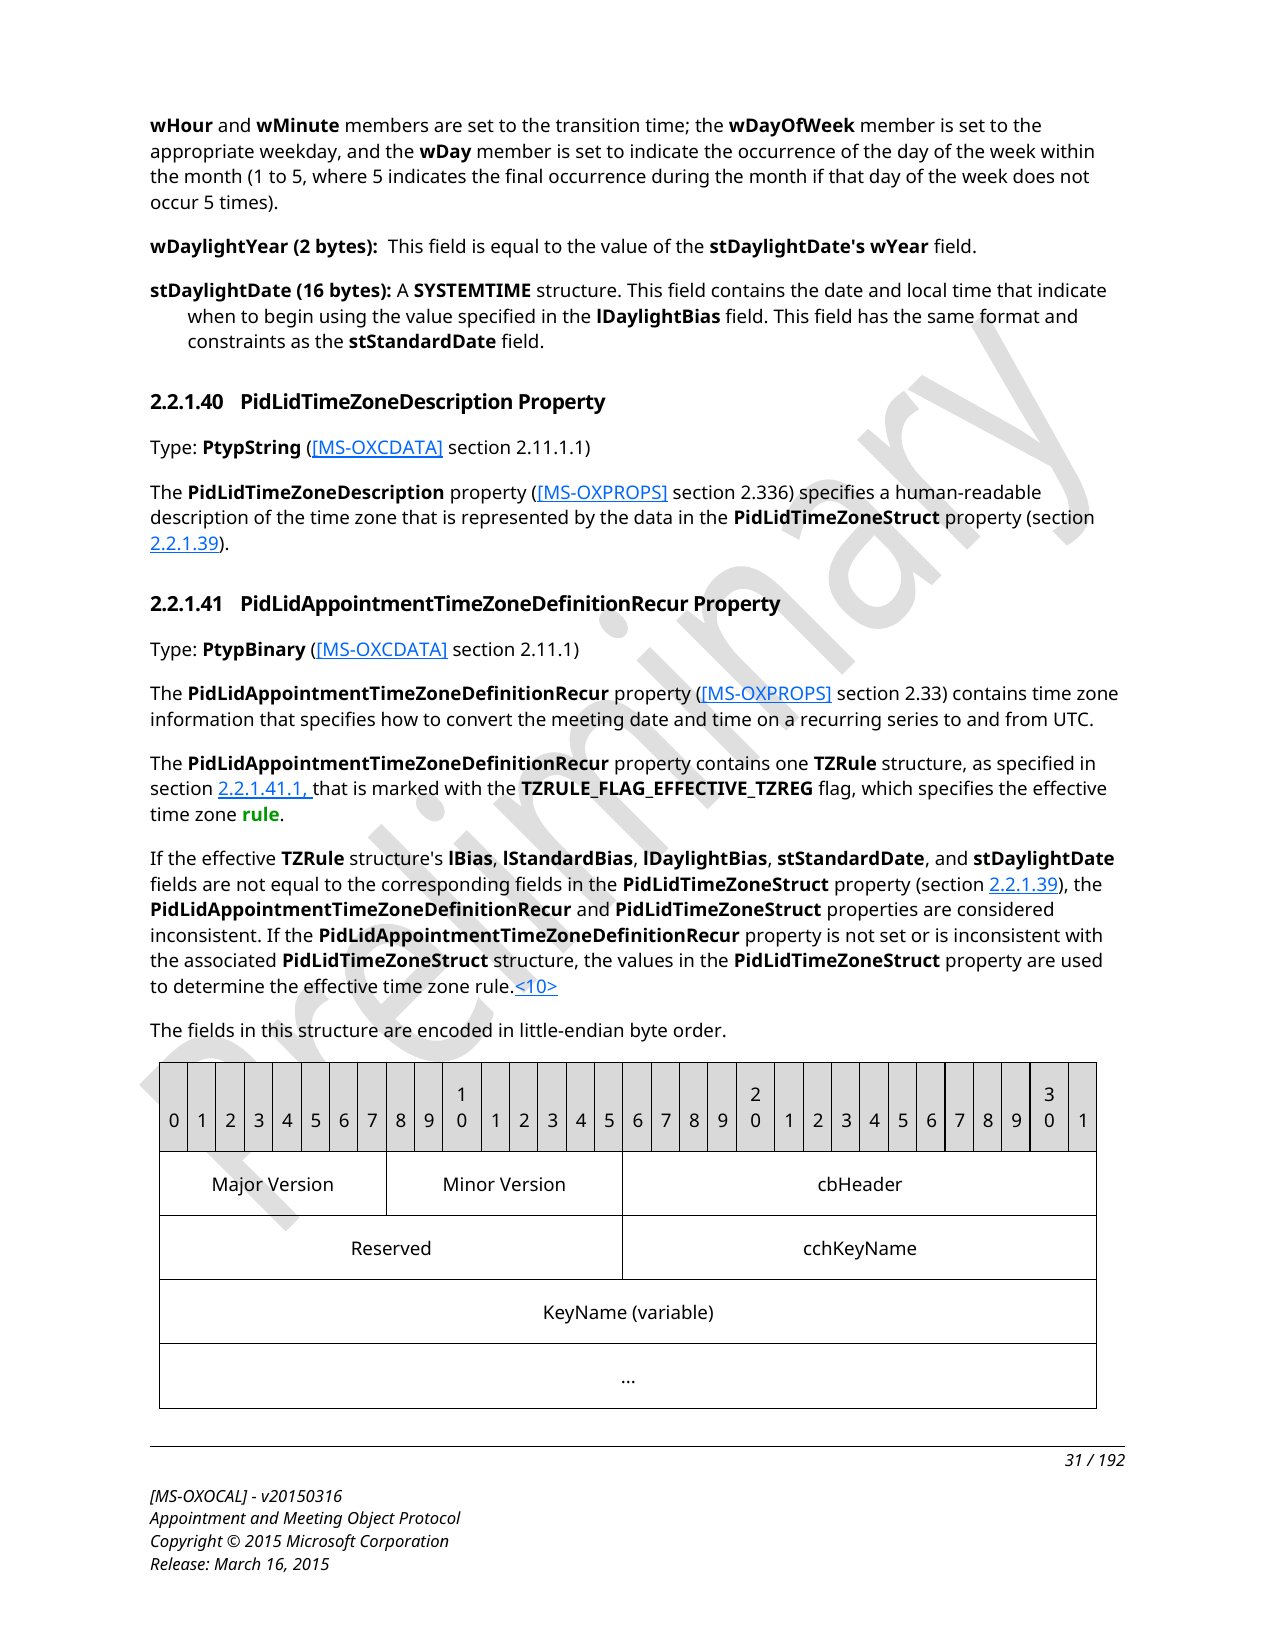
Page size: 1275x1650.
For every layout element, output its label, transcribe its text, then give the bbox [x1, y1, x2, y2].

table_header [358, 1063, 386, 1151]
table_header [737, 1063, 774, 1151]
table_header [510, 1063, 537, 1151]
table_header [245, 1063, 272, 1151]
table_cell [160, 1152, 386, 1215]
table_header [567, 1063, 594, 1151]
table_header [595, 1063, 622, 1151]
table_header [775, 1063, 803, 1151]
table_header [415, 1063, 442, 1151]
text The fields in this structure are encoded in little-endian byte order. [150, 1017, 1125, 1043]
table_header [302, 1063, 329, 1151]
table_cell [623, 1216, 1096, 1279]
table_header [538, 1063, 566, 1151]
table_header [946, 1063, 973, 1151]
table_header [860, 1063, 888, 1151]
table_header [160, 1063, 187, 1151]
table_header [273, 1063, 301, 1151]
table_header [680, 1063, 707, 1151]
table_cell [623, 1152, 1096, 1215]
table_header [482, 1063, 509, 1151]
subtitle PidLidTimeZoneDescription Property [150, 387, 1125, 416]
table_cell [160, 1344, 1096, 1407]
text stDaylightDate (16 bytes): A SYSTEMTIME structure. This field contains the date and local time that indicate when to begin using the value specified in the lDaylightBias field. This field has the same format and constraints as the stStandardDate field. [150, 278, 1125, 354]
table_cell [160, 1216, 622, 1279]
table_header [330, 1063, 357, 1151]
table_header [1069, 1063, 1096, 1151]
text The PidLidAppointmentTimeZoneDefinitionRecur property ([MS-OXPROPS] section 2.33) contains time zone information that specifies how to convert the meeting date and time on a recurring series to and from UTC. [150, 680, 1125, 731]
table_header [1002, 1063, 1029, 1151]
text If the effective TZRule structure's lBias, lStandardBias, lDaylightBias, stStandardDate, and stDaylightDate fields are not equal to the corresponding fields in the PidLidTimeZoneStruct property (section 2.2.1.39), the PidLidAppointmentTimeZoneDefinitionRecur and PidLidTimeZoneStruct properties are considered inconsistent. If the PidLidAppointmentTimeZoneDefinitionRecur property is not set or is inconsistent with the associated PidLidTimeZoneStruct structure, the values in the PidLidTimeZoneStruct property are used to determine the effective time zone rule.<10> [150, 845, 1125, 998]
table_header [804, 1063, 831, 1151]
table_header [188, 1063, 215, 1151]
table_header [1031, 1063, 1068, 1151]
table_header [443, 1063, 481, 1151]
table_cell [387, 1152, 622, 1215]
text wDaylightYear (2 bytes): This field is equal to the value of the stDaylightDate's wYear field. [150, 233, 1125, 259]
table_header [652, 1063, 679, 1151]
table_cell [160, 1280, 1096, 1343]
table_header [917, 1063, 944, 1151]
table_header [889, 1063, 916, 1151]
text Type: PtypBinary ([MS-OXCDATA] section 2.11.1) [150, 636, 1125, 662]
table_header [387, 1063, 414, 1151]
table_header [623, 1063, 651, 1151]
subtitle PidLidAppointmentTimeZoneDefinitionRecur Property [150, 589, 1125, 617]
text The PidLidTimeZoneDescription property ([MS-OXPROPS] section 2.336) specifies a human-readable description of the time zone that is represented by the data in the PidLidTimeZoneStruct property (section 2.2.1.39). [150, 479, 1125, 556]
text Type: PtypString ([MS-OXCDATA] section 2.11.1.1) [150, 435, 1125, 460]
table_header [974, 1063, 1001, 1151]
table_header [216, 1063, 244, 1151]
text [150, 112, 1125, 214]
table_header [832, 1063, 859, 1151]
text The PidLidAppointmentTimeZoneDefinitionRecur property contains one TZRule structure, as specified in section 2.2.1.41.1, that is marked with the TZRULE_FLAG_EFFECTIVE_TZREG flag, which specifies the effective time zone rule. [150, 750, 1125, 827]
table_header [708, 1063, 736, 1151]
